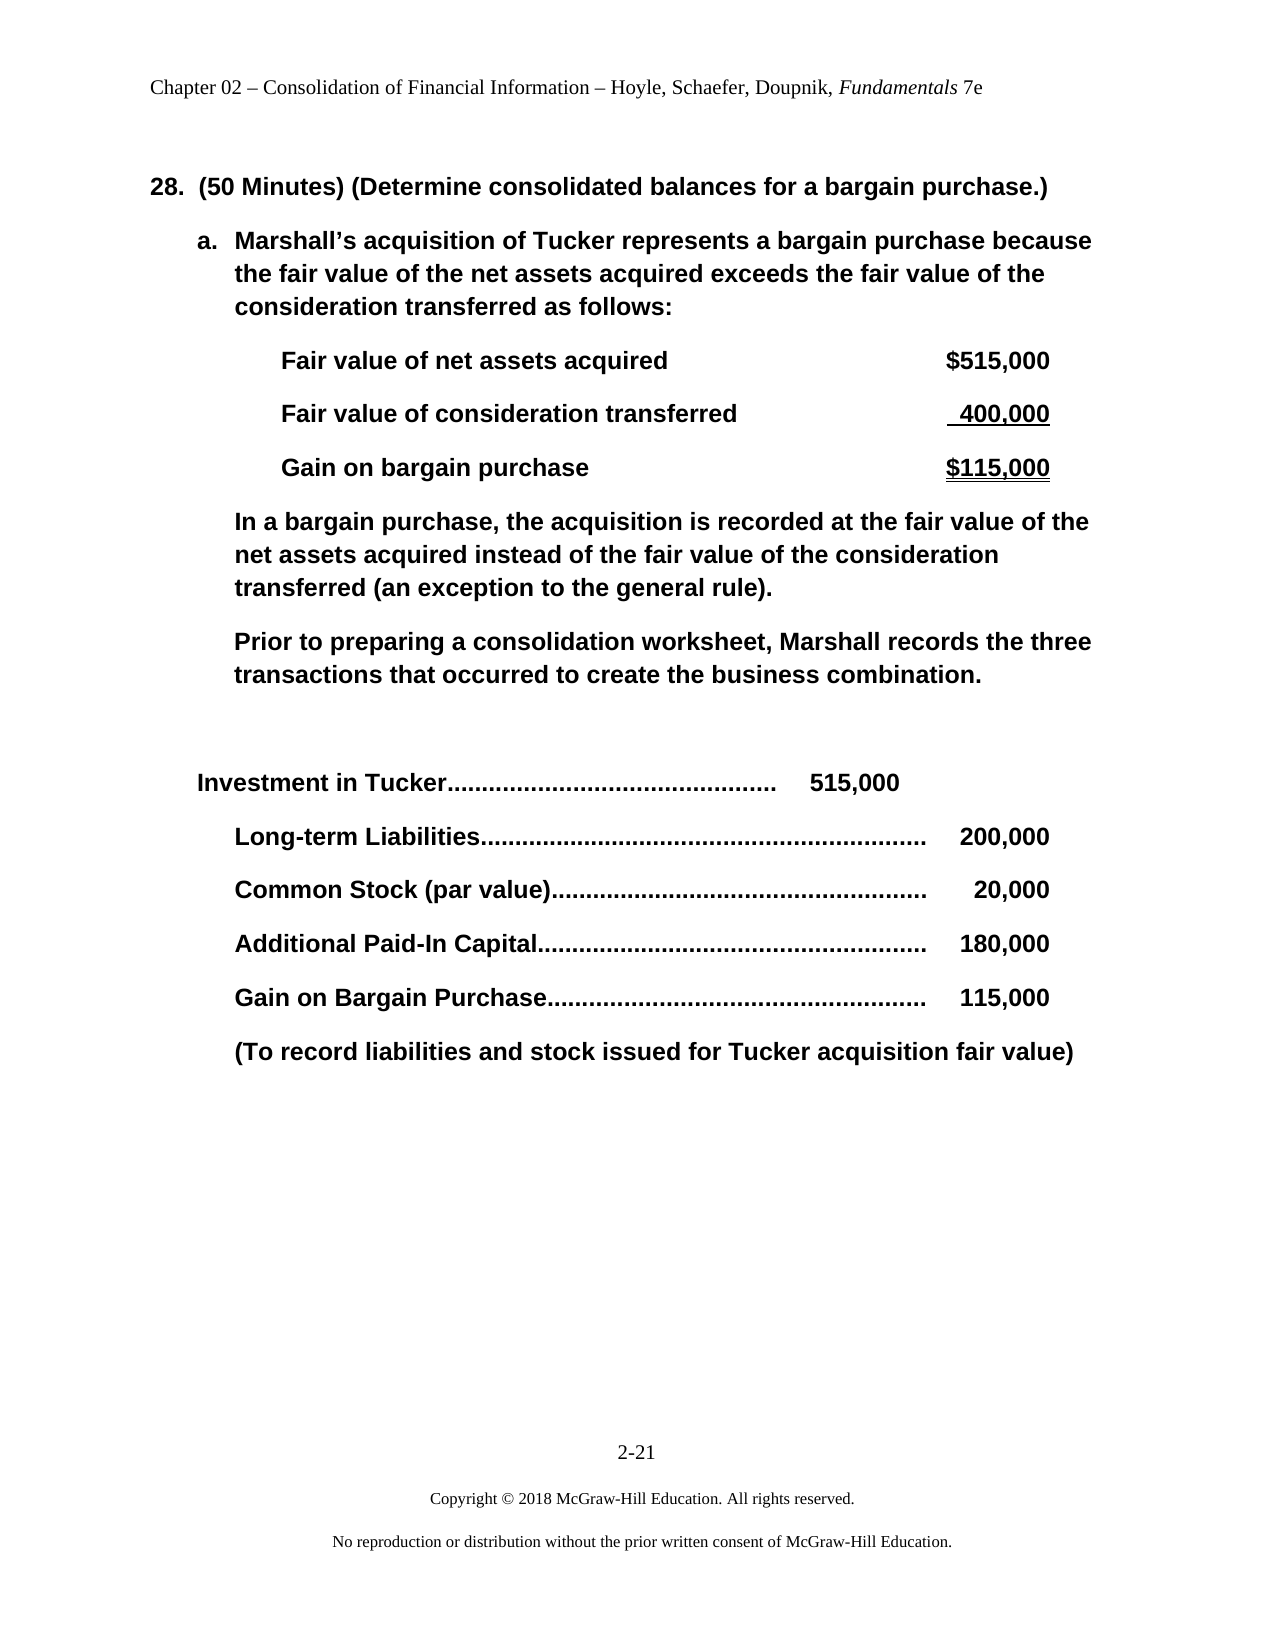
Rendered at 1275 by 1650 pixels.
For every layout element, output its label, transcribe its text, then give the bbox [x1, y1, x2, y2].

text Long-term Liabilities 200,000 [150, 822, 1134, 850]
text Additional Paid-In Capital 180,000 [150, 929, 1134, 958]
text Investment in Tucker 515,000 [150, 768, 1134, 797]
text a. Marshall’s acquisition of Tucker represents a bargain purchase because the fair value of the net assets acquired exceeds the fair value of the consideration transferred as follows: [150, 226, 1134, 321]
text Fair value of net assets acquired $515,000 [197, 346, 1134, 374]
text 28. (50 Minutes) (Determine consolidated balances for a bargain purchase.) [150, 172, 1134, 201]
text Gain on Bargain Purchase 115,000 [150, 983, 1134, 1012]
text Gain on bargain purchase $115,000 [197, 453, 1134, 482]
text Prior to preparing a consolidation worksheet, Marshall records the three transactions that occurred to create the business combination. [150, 627, 1134, 689]
text (To record liabilities and stock issued for Tucker acquisition fair value) [178, 1037, 1134, 1066]
text Fair value of consideration transferred 400,000 [197, 399, 1134, 428]
text Common Stock (par value) 20,000 [150, 876, 1134, 904]
text In a bargain purchase, the acquisition is recorded at the fair value of the net assets acquired instead of the fair value of the consideration transferred (an exception to the general rule). [150, 507, 1134, 602]
